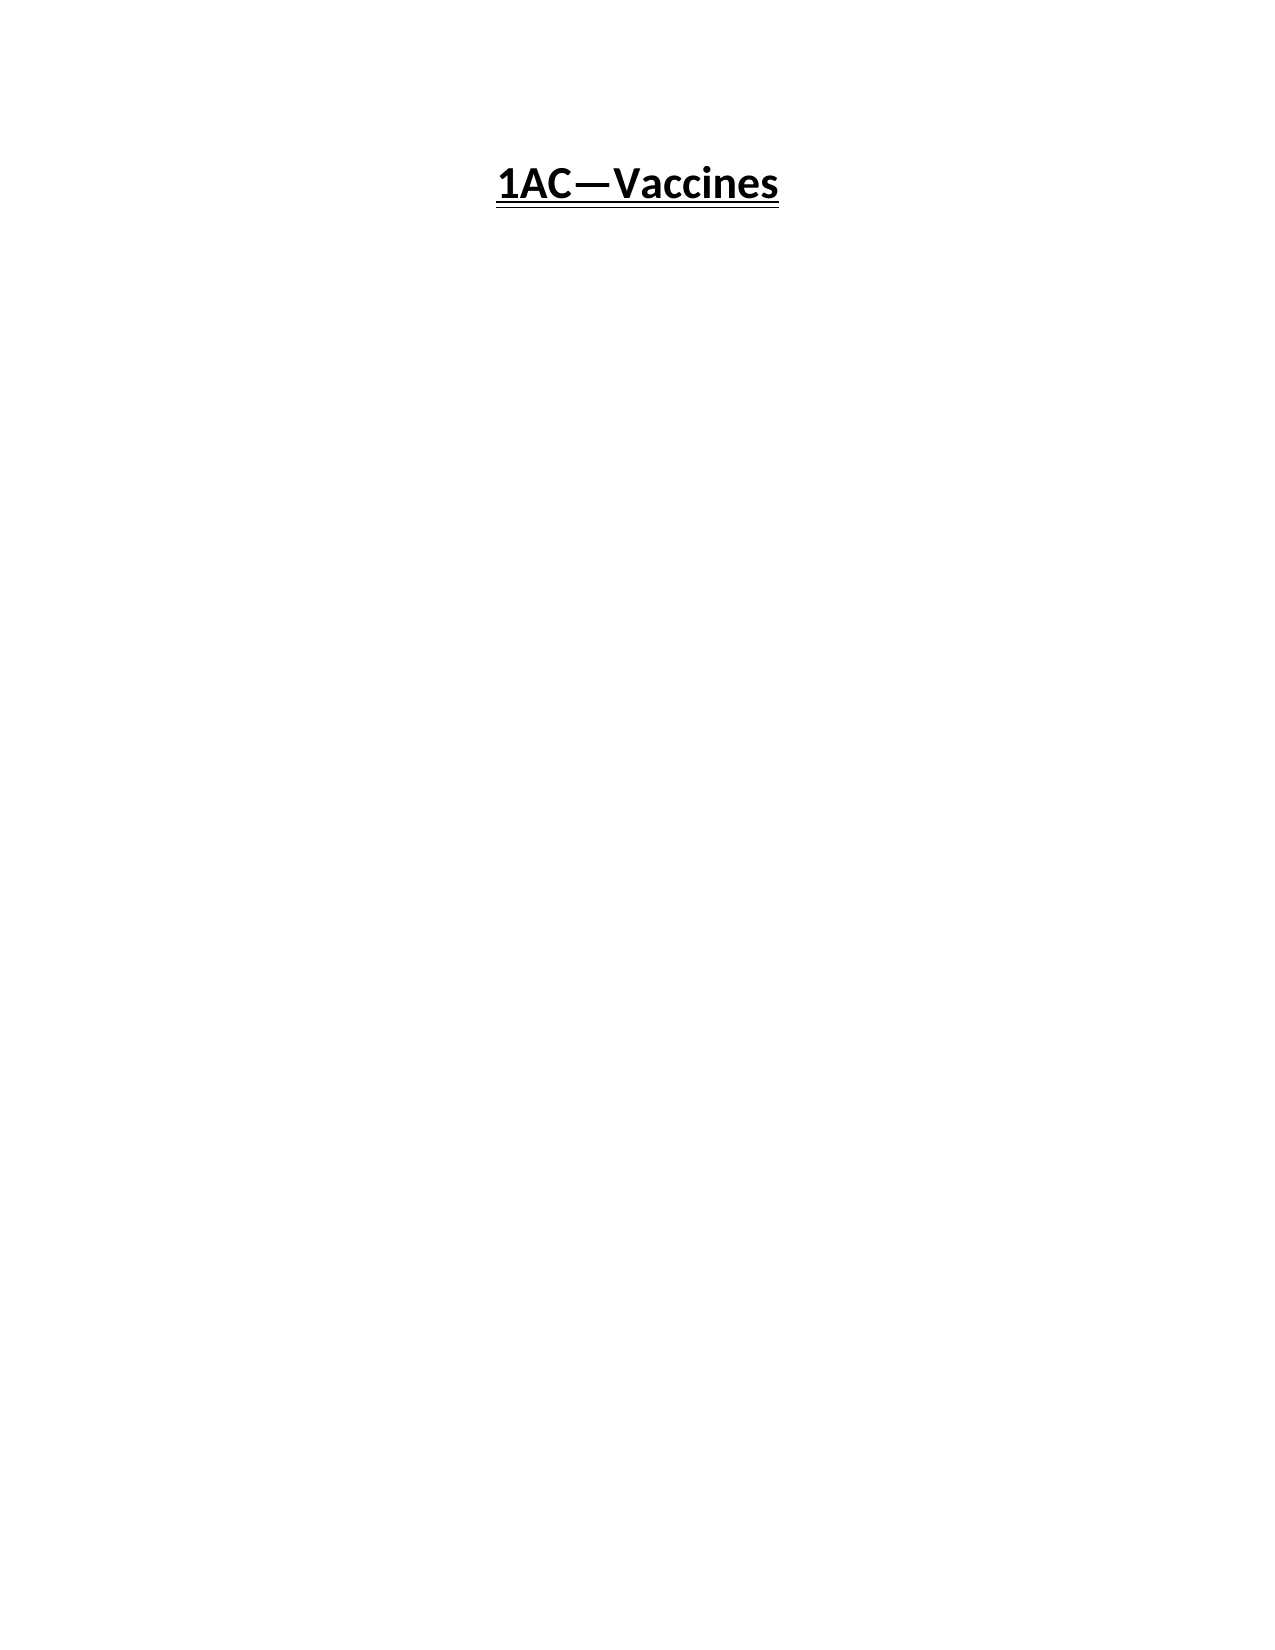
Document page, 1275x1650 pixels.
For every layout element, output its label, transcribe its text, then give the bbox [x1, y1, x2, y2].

subtitle 1AC—Vaccines [150, 154, 1125, 210]
